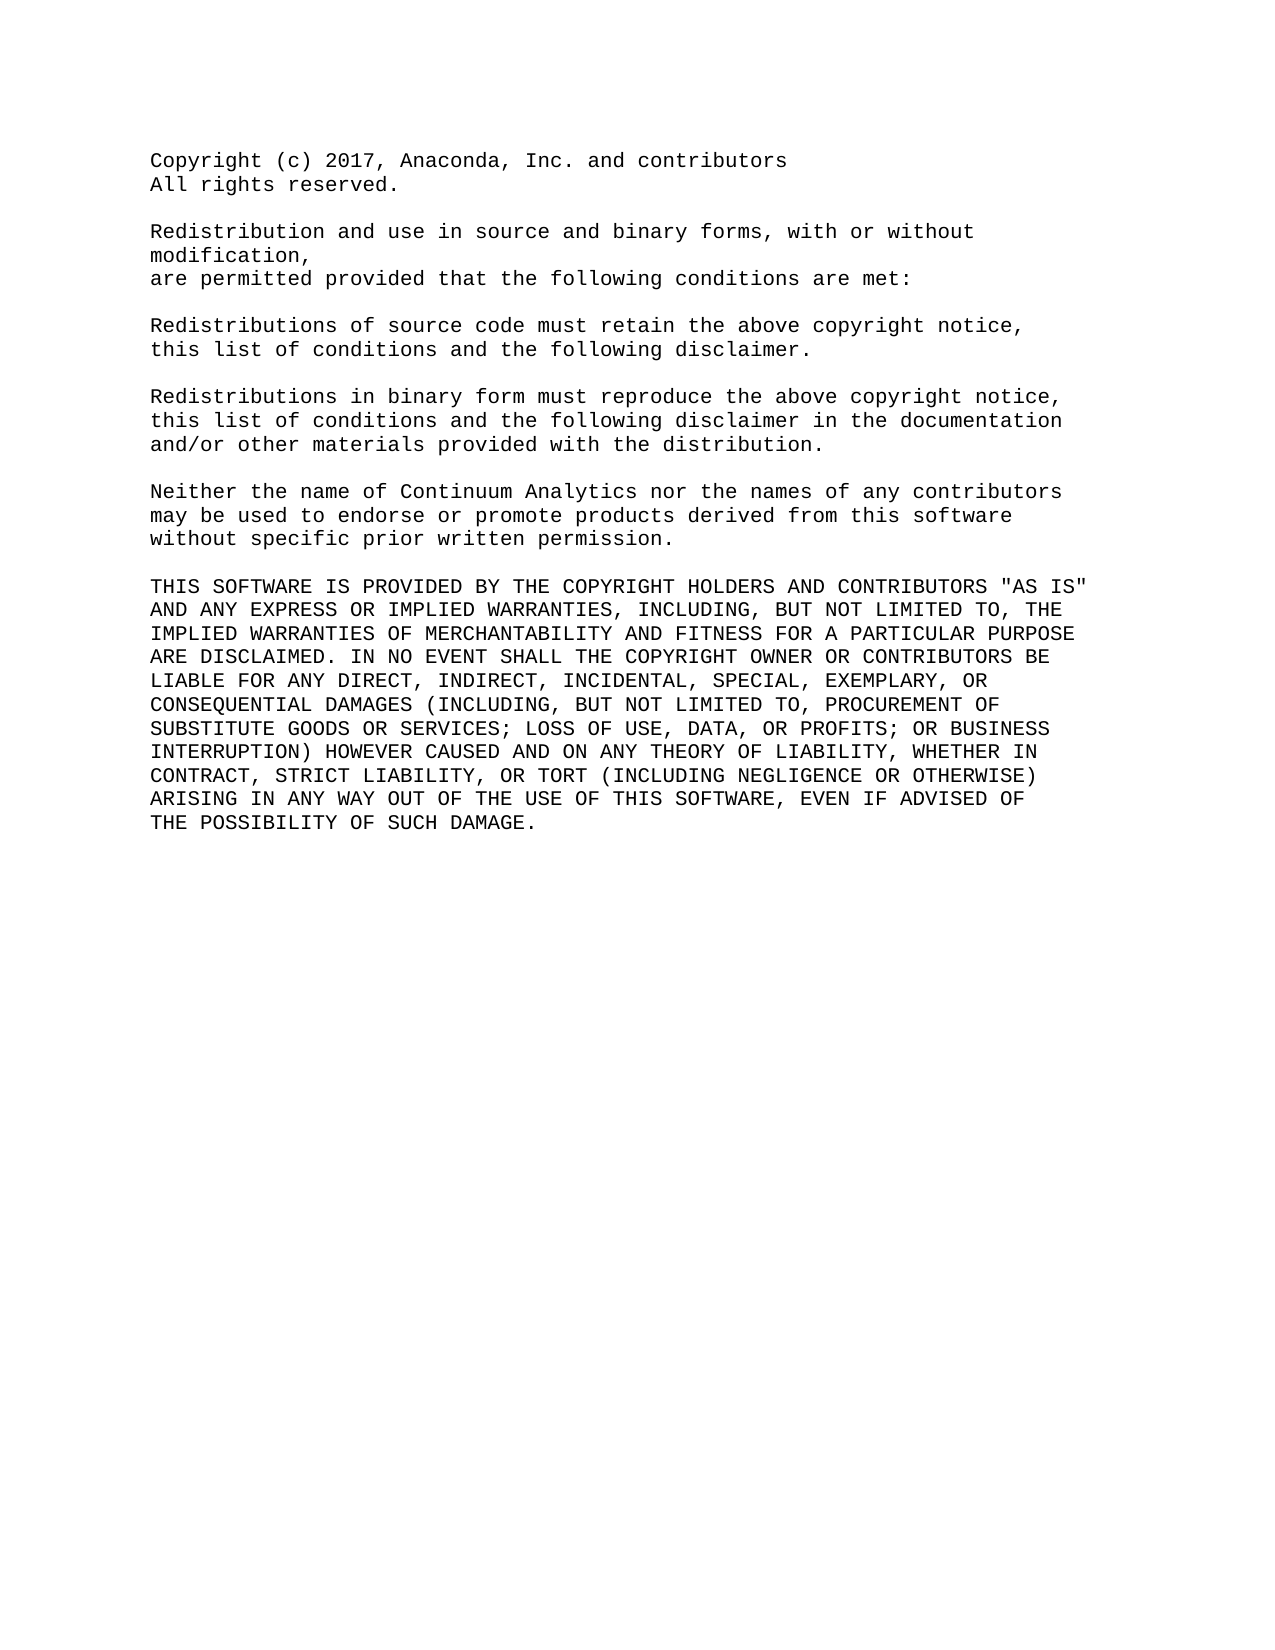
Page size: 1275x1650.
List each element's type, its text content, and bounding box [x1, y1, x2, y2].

text INTERRUPTION) HOWEVER CAUSED AND ON ANY THEORY OF LIABILITY, WHETHER IN [150, 741, 1125, 765]
text CONSEQUENTIAL DAMAGES (INCLUDING, BUT NOT LIMITED TO, PROCUREMENT OF [150, 694, 1125, 717]
text THE POSSIBILITY OF SUCH DAMAGE. [150, 812, 1125, 836]
text THIS SOFTWARE IS PROVIDED BY THE COPYRIGHT HOLDERS AND CONTRIBUTORS "AS IS" [150, 576, 1125, 599]
text CONTRACT, STRICT LIABILITY, OR TORT (INCLUDING NEGLIGENCE OR OTHERWISE) [150, 765, 1125, 788]
text Redistributions in binary form must reproduce the above copyright notice, [150, 386, 1125, 410]
text this list of conditions and the following disclaimer in the documentation [150, 410, 1125, 434]
text Neither the name of Continuum Analytics nor the names of any contributors [150, 481, 1125, 505]
text without specific prior written permission. [150, 528, 1125, 552]
text AND ANY EXPRESS OR IMPLIED WARRANTIES, INCLUDING, BUT NOT LIMITED TO, THE [150, 599, 1125, 623]
text are permitted provided that the following conditions are met: [150, 268, 1125, 292]
text Redistributions of source code must retain the above copyright notice, [150, 316, 1125, 339]
text and/or other materials provided with the distribution. [150, 434, 1125, 457]
text IMPLIED WARRANTIES OF MERCHANTABILITY AND FITNESS FOR A PARTICULAR PURPOSE [150, 623, 1125, 647]
text this list of conditions and the following disclaimer. [150, 339, 1125, 363]
text All rights reserved. [150, 174, 1125, 197]
text ARE DISCLAIMED. IN NO EVENT SHALL THE COPYRIGHT OWNER OR CONTRIBUTORS BE [150, 647, 1125, 670]
text may be used to endorse or promote products derived from this software [150, 505, 1125, 528]
text Copyright (c) 2017, Anaconda, Inc. and contributors [150, 150, 1125, 174]
text ARISING IN ANY WAY OUT OF THE USE OF THIS SOFTWARE, EVEN IF ADVISED OF [150, 788, 1125, 812]
text Redistribution and use in source and binary forms, with or without modification, [150, 221, 1125, 268]
text SUBSTITUTE GOODS OR SERVICES; LOSS OF USE, DATA, OR PROFITS; OR BUSINESS [150, 717, 1125, 741]
text LIABLE FOR ANY DIRECT, INDIRECT, INCIDENTAL, SPECIAL, EXEMPLARY, OR [150, 670, 1125, 694]
